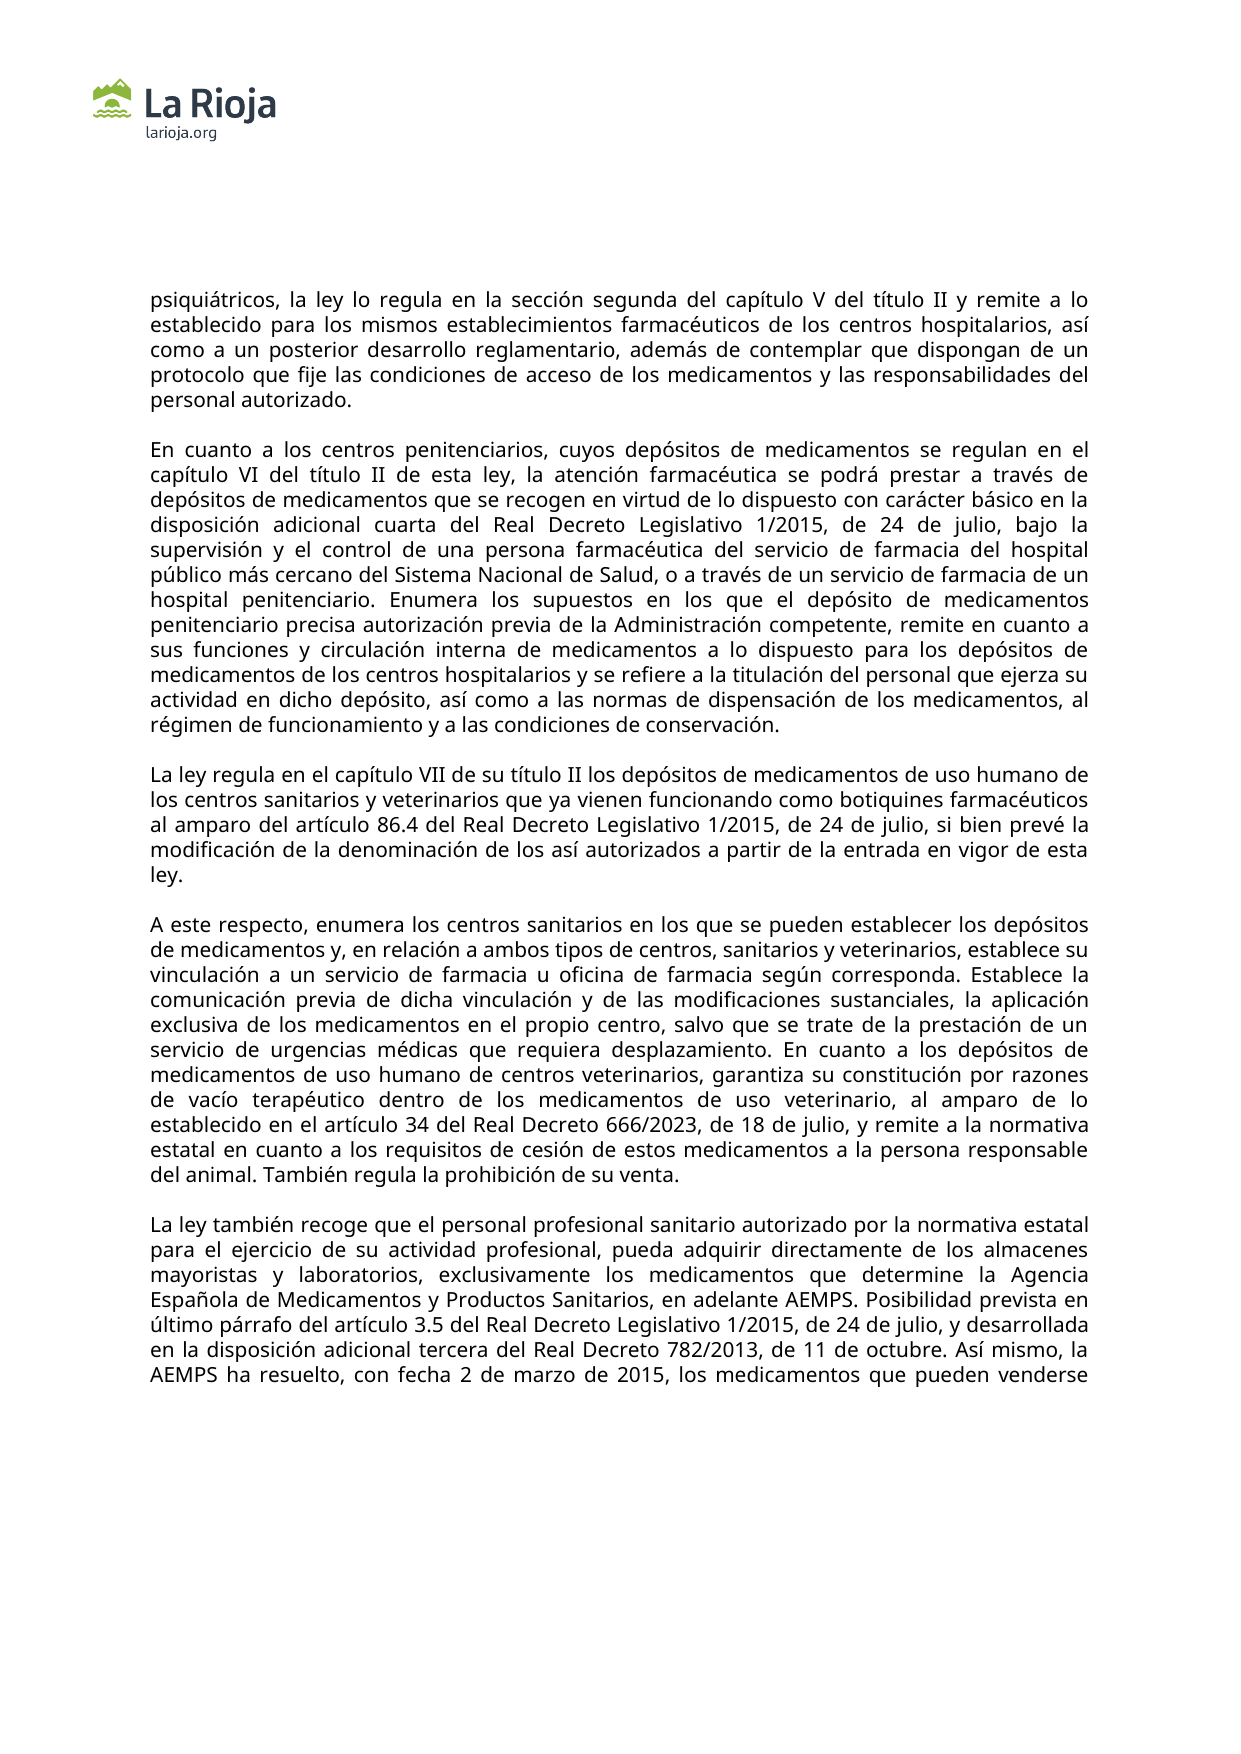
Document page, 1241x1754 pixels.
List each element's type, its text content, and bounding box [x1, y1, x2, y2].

picture [0, 0, 1241, 237]
text En cuanto a los centros penitenciarios, cuyos depósitos de medicamentos se regulan en el capítulo VI del título II de esta ley, la atención farmacéutica se podrá prestar a través de depósitos de medicamentos que se recogen en virtud de lo dispuesto con carácter básico en la disposición adicional cuarta del Real Decreto Legislativo 1/2015, de 24 de julio, bajo la supervisión y el control de una persona farmacéutica del servicio de farmacia del hospital público más cercano del Sistema Nacional de Salud, o a través de un servicio de farmacia de un hospital penitenciario. Enumera los supuestos en los que el depósito de medicamentos penitenciario precisa autorización previa de la Administración competente, remite en cuanto a sus funciones y circulación interna de medicamentos a lo dispuesto para los depósitos de medicamentos de los centros hospitalarios y se refiere a la titulación del personal que ejerza su actividad en dicho depósito, así como a las normas de dispensación de los medicamentos, al régimen de funcionamiento y a las condiciones de conservación. [150, 437, 1090, 737]
text La ley regula en el capítulo VII de su título II los depósitos de medicamentos de uso humano de los centros sanitarios y veterinarios que ya vienen funcionando como botiquines farmacéuticos al amparo del artículo 86.4 del Real Decreto Legislativo 1/2015, de 24 de julio, si bien prevé la modificación de la denominación de los así autorizados a partir de la entrada en vigor de esta ley. [150, 762, 1090, 887]
text A este respecto, enumera los centros sanitarios en los que se pueden establecer los depósitos de medicamentos y, en relación a ambos tipos de centros, sanitarios y veterinarios, establece su vinculación a un servicio de farmacia u oficina de farmacia según corresponda. Establece la comunicación previa de dicha vinculación y de las modificaciones sustanciales, la aplicación exclusiva de los medicamentos en el propio centro, salvo que se trate de la prestación de un servicio de urgencias médicas que requiera desplazamiento. En cuanto a los depósitos de medicamentos de uso humano de centros veterinarios, garantiza su constitución por razones de vacío terapéutico dentro de los medicamentos de uso veterinario, al amparo de lo establecido en el artículo 34 del Real Decreto 666/2023, de 18 de julio, y remite a la normativa estatal en cuanto a los requisitos de cesión de estos medicamentos a la persona responsable del animal. También regula la prohibición de su venta. [150, 912, 1090, 1187]
